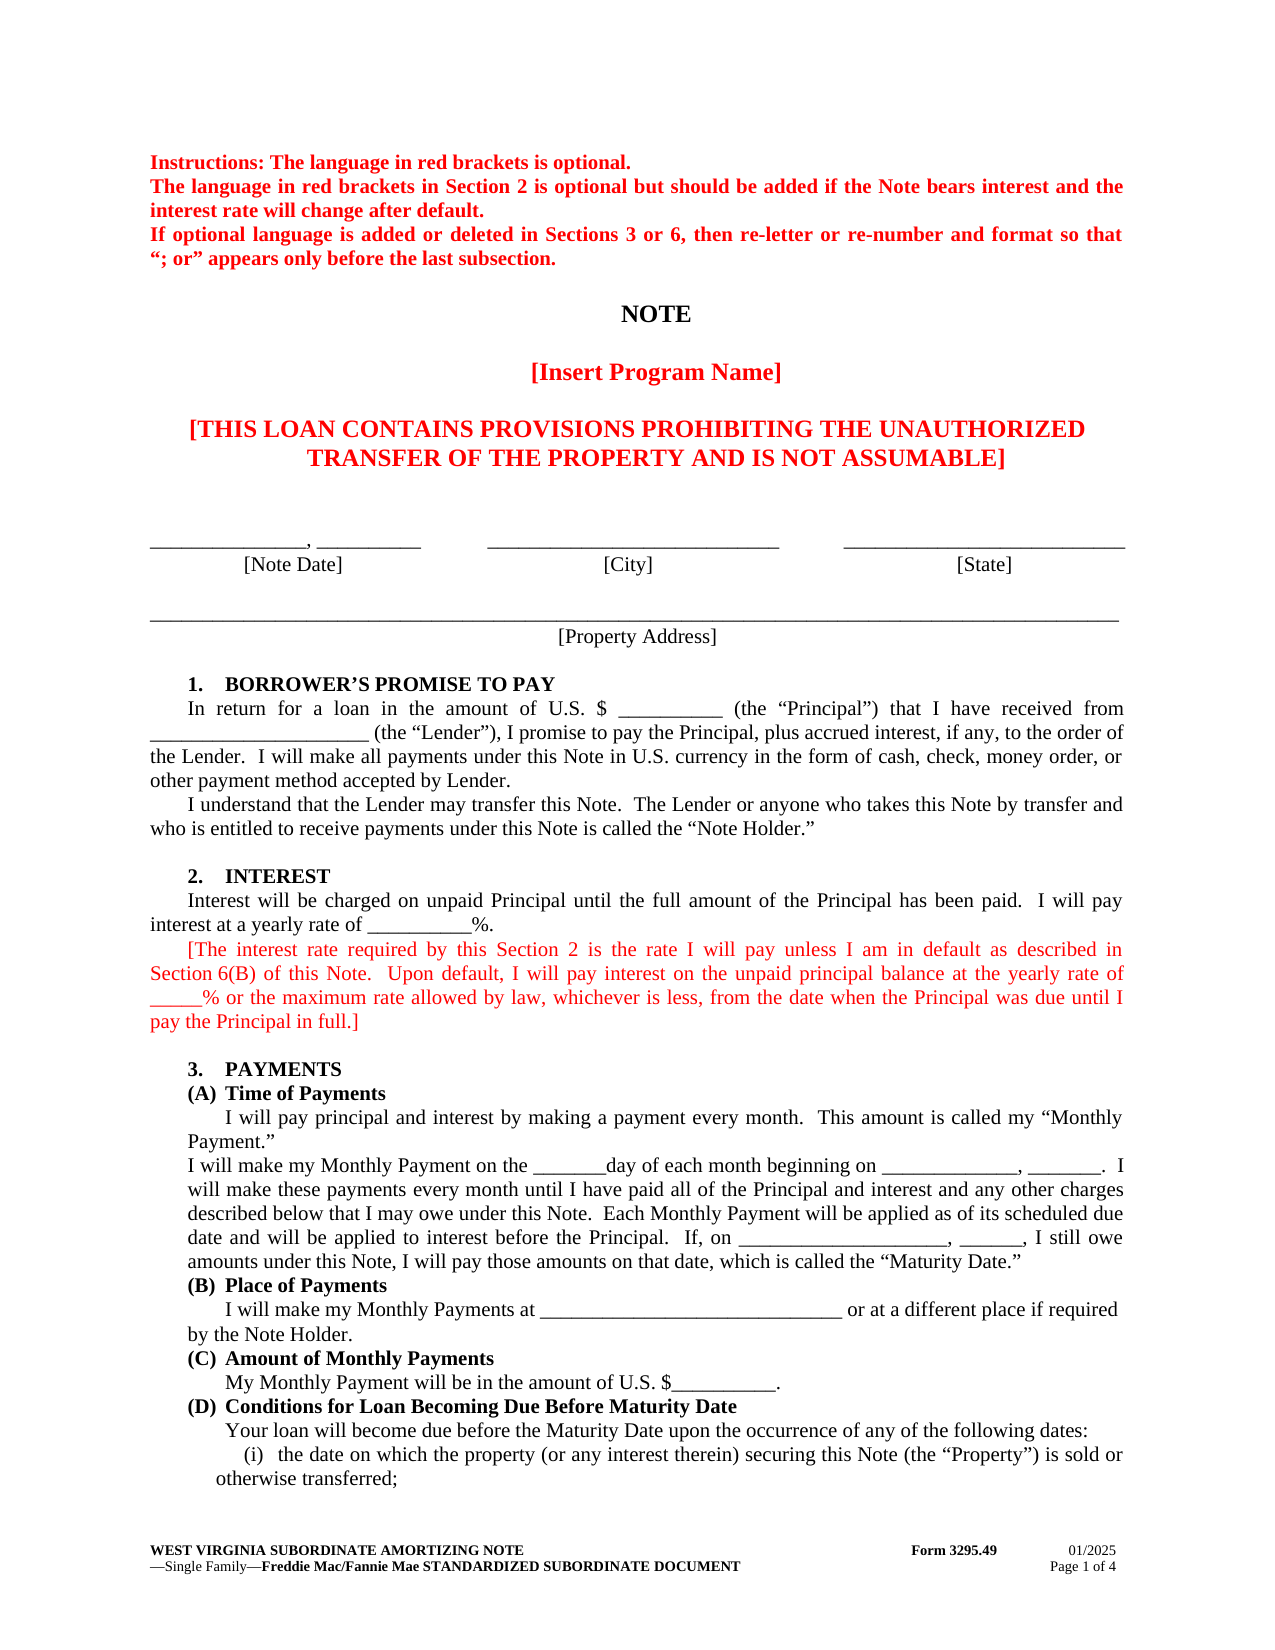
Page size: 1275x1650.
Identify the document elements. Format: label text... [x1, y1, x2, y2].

text Interest will be charged on unpaid Principal until the full amount of the Principal has been paid. I will pay interest at a yearly rate of __________%. [150, 888, 1125, 936]
list INTEREST [150, 864, 1125, 888]
text [Note Date] [City] [State] [150, 551, 1125, 576]
text [Property Address] [150, 624, 1125, 648]
text Your loan will become due before the Maturity Date upon the occurrence of any of the following dates: [150, 1418, 1125, 1442]
text In return for a loan in the amount of U.S. $ __________ (the “Principal”) that I have received from _____________________ (the “Lender”), I promise to pay the Principal, plus accrued interest, if any, to the order of the Lender. I will make all payments under this Note in U.S. currency in the form of cash, check, money order, or other payment method accepted by Lender. [150, 696, 1125, 792]
text _______________, __________ ____________________________ ___________________________ [150, 527, 1125, 551]
text I will pay principal and interest by making a payment every month. This amount is called my “Monthly Payment.” [187, 1105, 1125, 1153]
title If optional language is added or deleted in Sections 3 or 6, then re-letter or re-number and format so that “; or” appears only before the last subsection. [150, 222, 1125, 270]
text (C) Amount of Monthly Payments [150, 1346, 1125, 1369]
text I understand that the Lender may transfer this Note. The Lender or anyone who takes this Note by transfer and who is entitled to receive payments under this Note is called the “Note Holder.” [150, 792, 1125, 840]
text (D) Conditions for Loan Becoming Due Before Maturity Date [150, 1394, 1125, 1418]
list BORROWER’S PROMISE TO PAY [150, 672, 1125, 696]
title NOTE [150, 299, 1125, 328]
title TRANSFER OF THE PROPERTY AND IS NOT ASSUMABLE] [150, 443, 1125, 472]
text [The interest rate required by this Section 2 is the rate I will pay unless I am in default as described in Section 6(B) of this Note. Upon default, I will pay interest on the unpaid principal balance at the yearly rate of _____% or the maximum rate allowed by law, whichever is less, from the date when the Principal was due until I pay the Principal in full.] [150, 936, 1125, 1033]
text (B) Place of Payments [150, 1273, 1125, 1297]
text My Monthly Payment will be in the amount of U.S. $__________. [150, 1369, 1125, 1394]
text 3. PAYMENTS [150, 1057, 1125, 1081]
text _____________________________________________________________________________________________ [150, 599, 1125, 624]
title [THIS LOAN CONTAINS PROVISIONS PROHIBITING THE UNAUTHORIZED [150, 414, 1125, 443]
text (A) Time of Payments [150, 1081, 1125, 1105]
title The language in red brackets in Section 2 is optional but should be added if the Note bears interest and the interest rate will change after default. [150, 174, 1125, 222]
title [Insert Program Name] [150, 357, 1125, 385]
list the date on which the property (or any interest therein) securing this Note (the “Property”) is sold or otherwise transferred; [216, 1442, 1125, 1490]
title Instructions: The language in red brackets is optional. [150, 150, 1125, 174]
text I will make my Monthly Payments at _____________________________ or at a different place if required by the Note Holder. [187, 1297, 1125, 1346]
text I will make my Monthly Payment on the _______day of each month beginning on _____________, _______. I will make these payments every month until I have paid all of the Principal and interest and any other charges described below that I may owe under this Note. Each Monthly Payment will be applied as of its scheduled due date and will be applied to interest before the Principal. If, on ____________________, ______, I still owe amounts under this Note, I will pay those amounts on that date, which is called the “Maturity Date.” [187, 1153, 1125, 1273]
